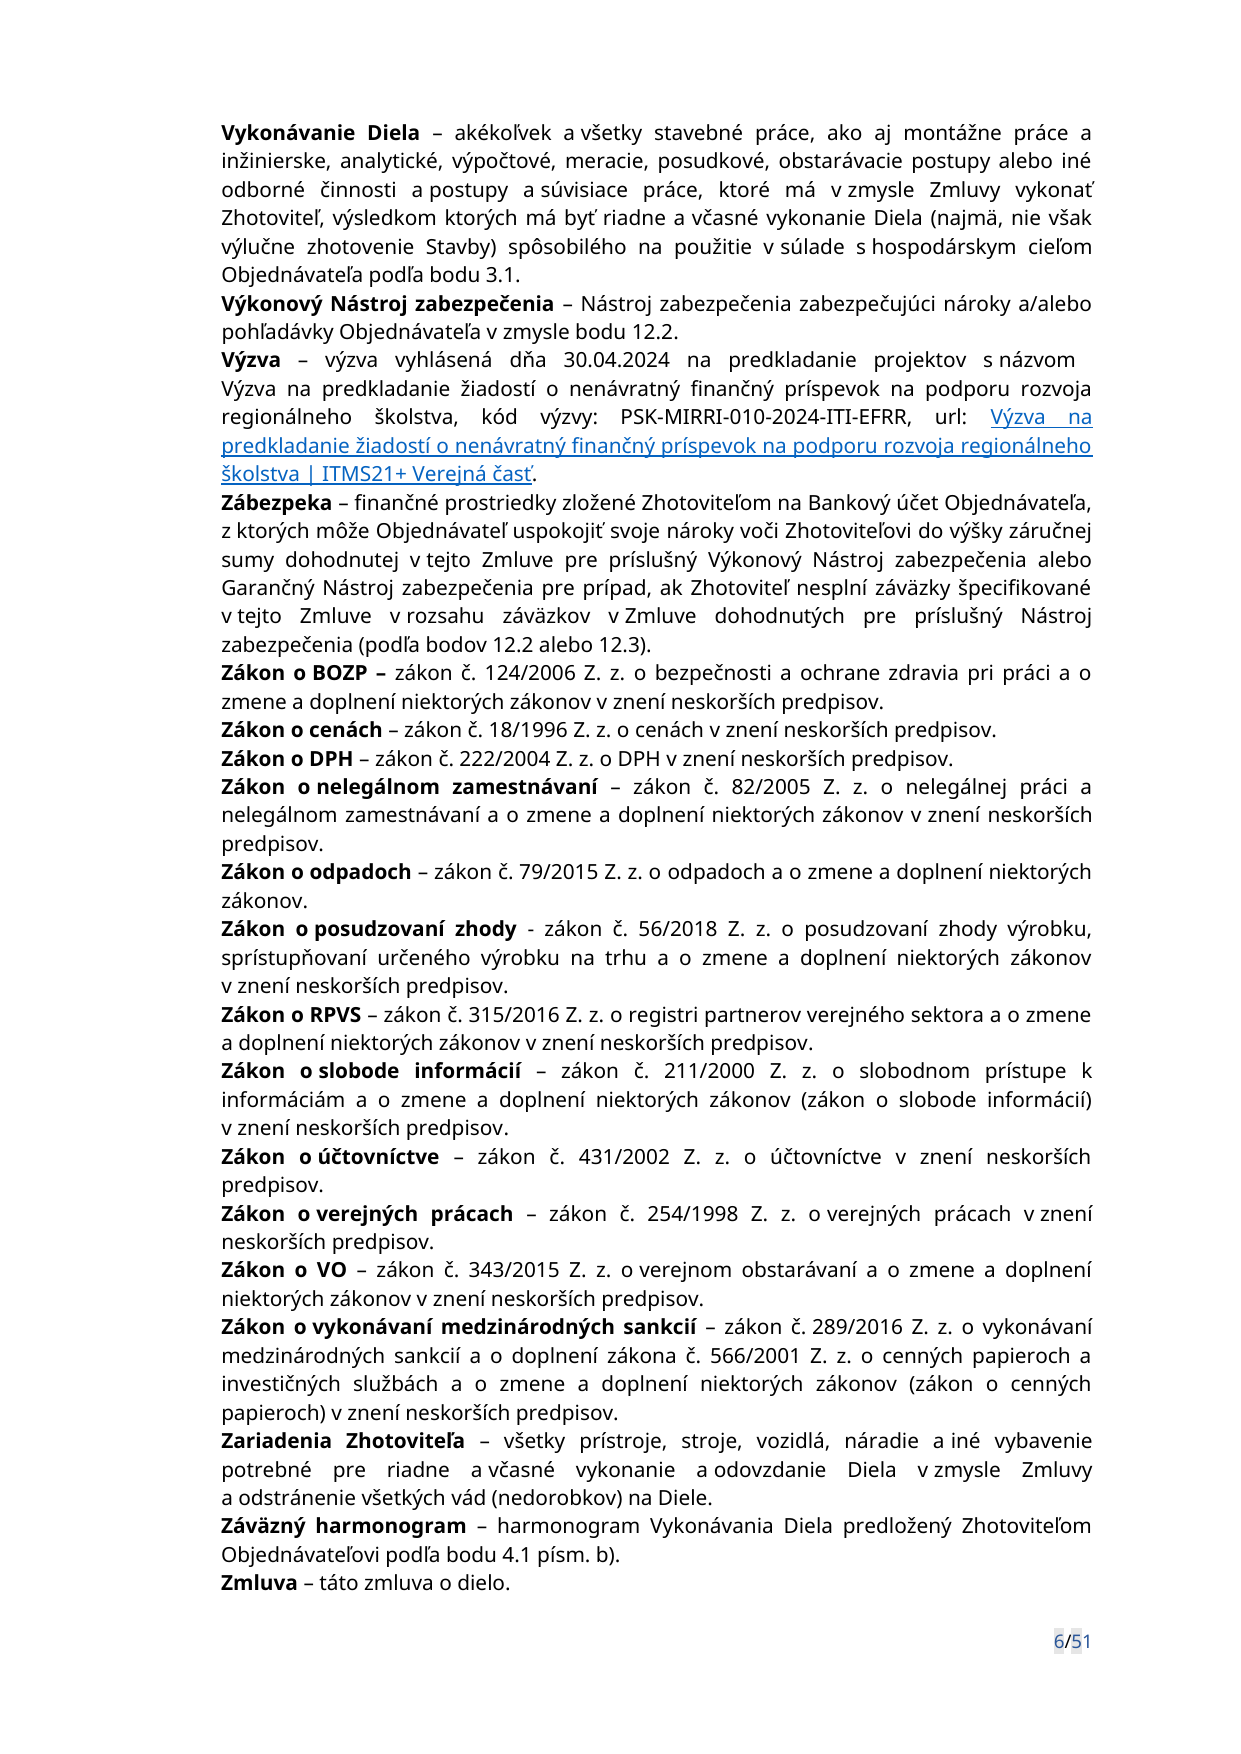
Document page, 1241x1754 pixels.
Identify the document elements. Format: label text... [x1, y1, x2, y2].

text Zákon o účtovníctve – zákon č. 431/2002 Z. z. o účtovníctve v znení neskorších predpisov. [221, 1142, 1093, 1199]
text Zákon o posudzovaní zhody - zákon č. 56/2018 Z. z. o posudzovaní zhody výrobku, sprístupňovaní určeného výrobku na trhu a o zmene a doplnení niektorých zákonov v znení neskorších predpisov. [221, 914, 1093, 1000]
text Zábezpeka – finančné prostriedky zložené Zhotoviteľom na Bankový účet Objednávateľa, z ktorých môže Objednávateľ uspokojiť svoje nároky voči Zhotoviteľovi do výšky záručnej sumy dohodnutej v tejto Zmluve pre príslušný Výkonový Nástroj zabezpečenia alebo Garančný Nástroj zabezpečenia pre prípad, ak Zhotoviteľ nesplní záväzky špecifikované v tejto Zmluve v rozsahu záväzkov v Zmluve dohodnutých pre príslušný Nástroj zabezpečenia (podľa bodov 12.2 alebo 12.3). [221, 488, 1093, 658]
text Výzva – výzva vyhlásená dňa 30.04.2024 na predkladanie projektov s názvom Výzva na predkladanie žiadostí o nenávratný finančný príspevok na podporu rozvoja regionálneho školstva, kód výzvy: PSK-MIRRI-010-2024-ITI-EFRR, url: Výzva na predkladanie žiadostí o nenávratný finančný príspevok na podporu rozvoja regionálneho školstva | ITMS21+ Verejná časť. [221, 457, 1093, 488]
text Záväzný harmonogram – harmonogram Vykonávania Diela predložený Zhotoviteľom Objednávateľovi podľa bodu 4.1 písm. b). [221, 1512, 1093, 1568]
text Zákon o RPVS – zákon č. 315/2016 Z. z. o registri partnerov verejného sektora a o zmene a doplnení niektorých zákonov v znení neskorších predpisov. [221, 1000, 1093, 1057]
text Zákon o odpadoch – zákon č. 79/2015 Z. z. o odpadoch a o zmene a doplnení niektorých zákonov. [221, 857, 1093, 914]
text Zákon o BOZP – zákon č. 124/2006 Z. z. o bezpečnosti a ochrane zdravia pri práci a o zmene a doplnení niektorých zákonov v znení neskorších predpisov. [221, 658, 1093, 715]
text Zariadenia Zhotoviteľa – všetky prístroje, stroje, vozidlá, náradie a iné vybavenie potrebné pre riadne a včasné vykonanie a odovzdanie Diela v zmysle Zmluvy a odstránenie všetkých vád (nedorobkov) na Diele. [221, 1426, 1093, 1512]
text Zmluva – táto zmluva o dielo. [221, 1568, 1093, 1597]
text Výkonový Nástroj zabezpečenia – Nástroj zabezpečenia zabezpečujúci nároky a/alebo pohľadávky Objednávateľa v zmysle bodu 12.2. [221, 289, 1093, 346]
text Vykonávanie Diela – akékoľvek a všetky stavebné práce, ako aj montážne práce a inžinierske, analytické, výpočtové, meracie, posudkové, obstarávacie postupy alebo iné odborné činnosti a postupy a súvisiace práce, ktoré má v zmysle Zmluvy vykonať Zhotoviteľ, výsledkom ktorých má byť riadne a včasné vykonanie Diela (najmä, nie však výlučne zhotovenie Stavby) spôsobilého na použitie v súlade s hospodárskym cieľom Objednávateľa podľa bodu 3.1. [221, 118, 1093, 289]
text Zákon o DPH – zákon č. 222/2004 Z. z. o DPH v znení neskorších predpisov. [221, 744, 1093, 772]
text Zákon o verejných prácach – zákon č. 254/1998 Z. z. o verejných prácach v znení neskorších predpisov. [221, 1199, 1093, 1256]
text Výzva – výzva vyhlásená dňa 30.04.2024 na predkladanie projektov s názvom Výzva na predkladanie žiadostí o nenávratný finančný príspevok na podporu rozvoja regionálneho školstva, kód výzvy: PSK-MIRRI-010-2024-ITI-EFRR, url: Výzva na predkladanie žiadostí o nenávratný finančný príspevok na podporu rozvoja regionálneho školstva | ITMS21+ Verejná časť. [221, 346, 1093, 455]
text Zákon o VO – zákon č. 343/2015 Z. z. o verejnom obstarávaní a o zmene a doplnení niektorých zákonov v znení neskorších predpisov. [221, 1256, 1093, 1312]
text Zákon o vykonávaní medzinárodných sankcií – zákon č. 289/2016 Z. z. o vykonávaní medzinárodných sankcií a o doplnení zákona č. 566/2001 Z. z. o cenných papieroch a investičných službách a o zmene a doplnení niektorých zákonov (zákon o cenných papieroch) v znení neskorších predpisov. [221, 1312, 1093, 1426]
text Zákon o nelegálnom zamestnávaní – zákon č. 82/2005 Z. z. o nelegálnej práci a nelegálnom zamestnávaní a o zmene a doplnení niektorých zákonov v znení neskorších predpisov. [221, 772, 1093, 857]
text Zákon o cenách – zákon č. 18/1996 Z. z. o cenách v znení neskorších predpisov. [221, 715, 1093, 744]
text Zákon o slobode informácií – zákon č. 211/2000 Z. z. o slobodnom prístupe k informáciám a o zmene a doplnení niektorých zákonov (zákon o slobode informácií) v znení neskorších predpisov. [221, 1057, 1093, 1142]
